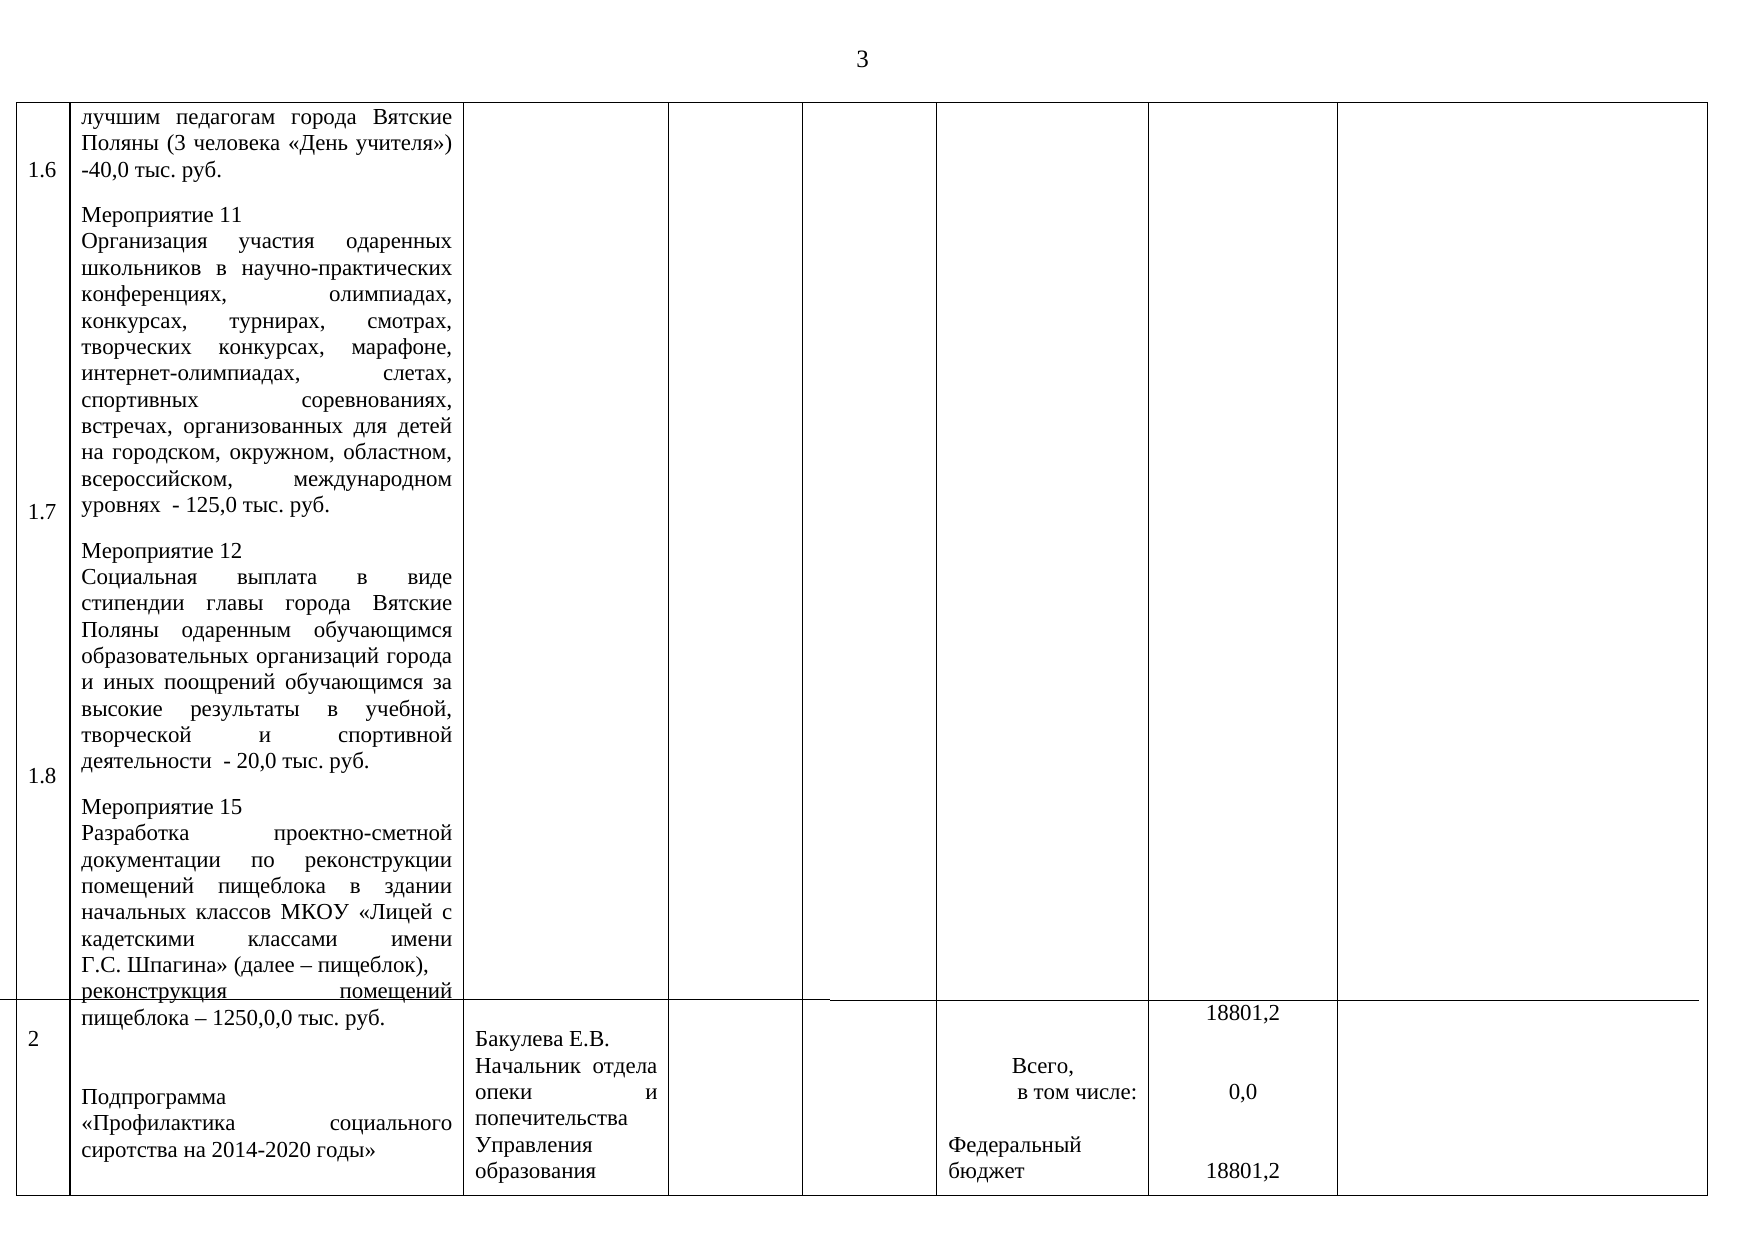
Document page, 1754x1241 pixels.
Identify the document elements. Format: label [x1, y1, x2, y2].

table_cell [937, 103, 1148, 1000]
table_cell [1149, 1001, 1337, 1195]
table_cell [937, 1001, 1148, 1195]
table_cell [1149, 103, 1337, 1000]
